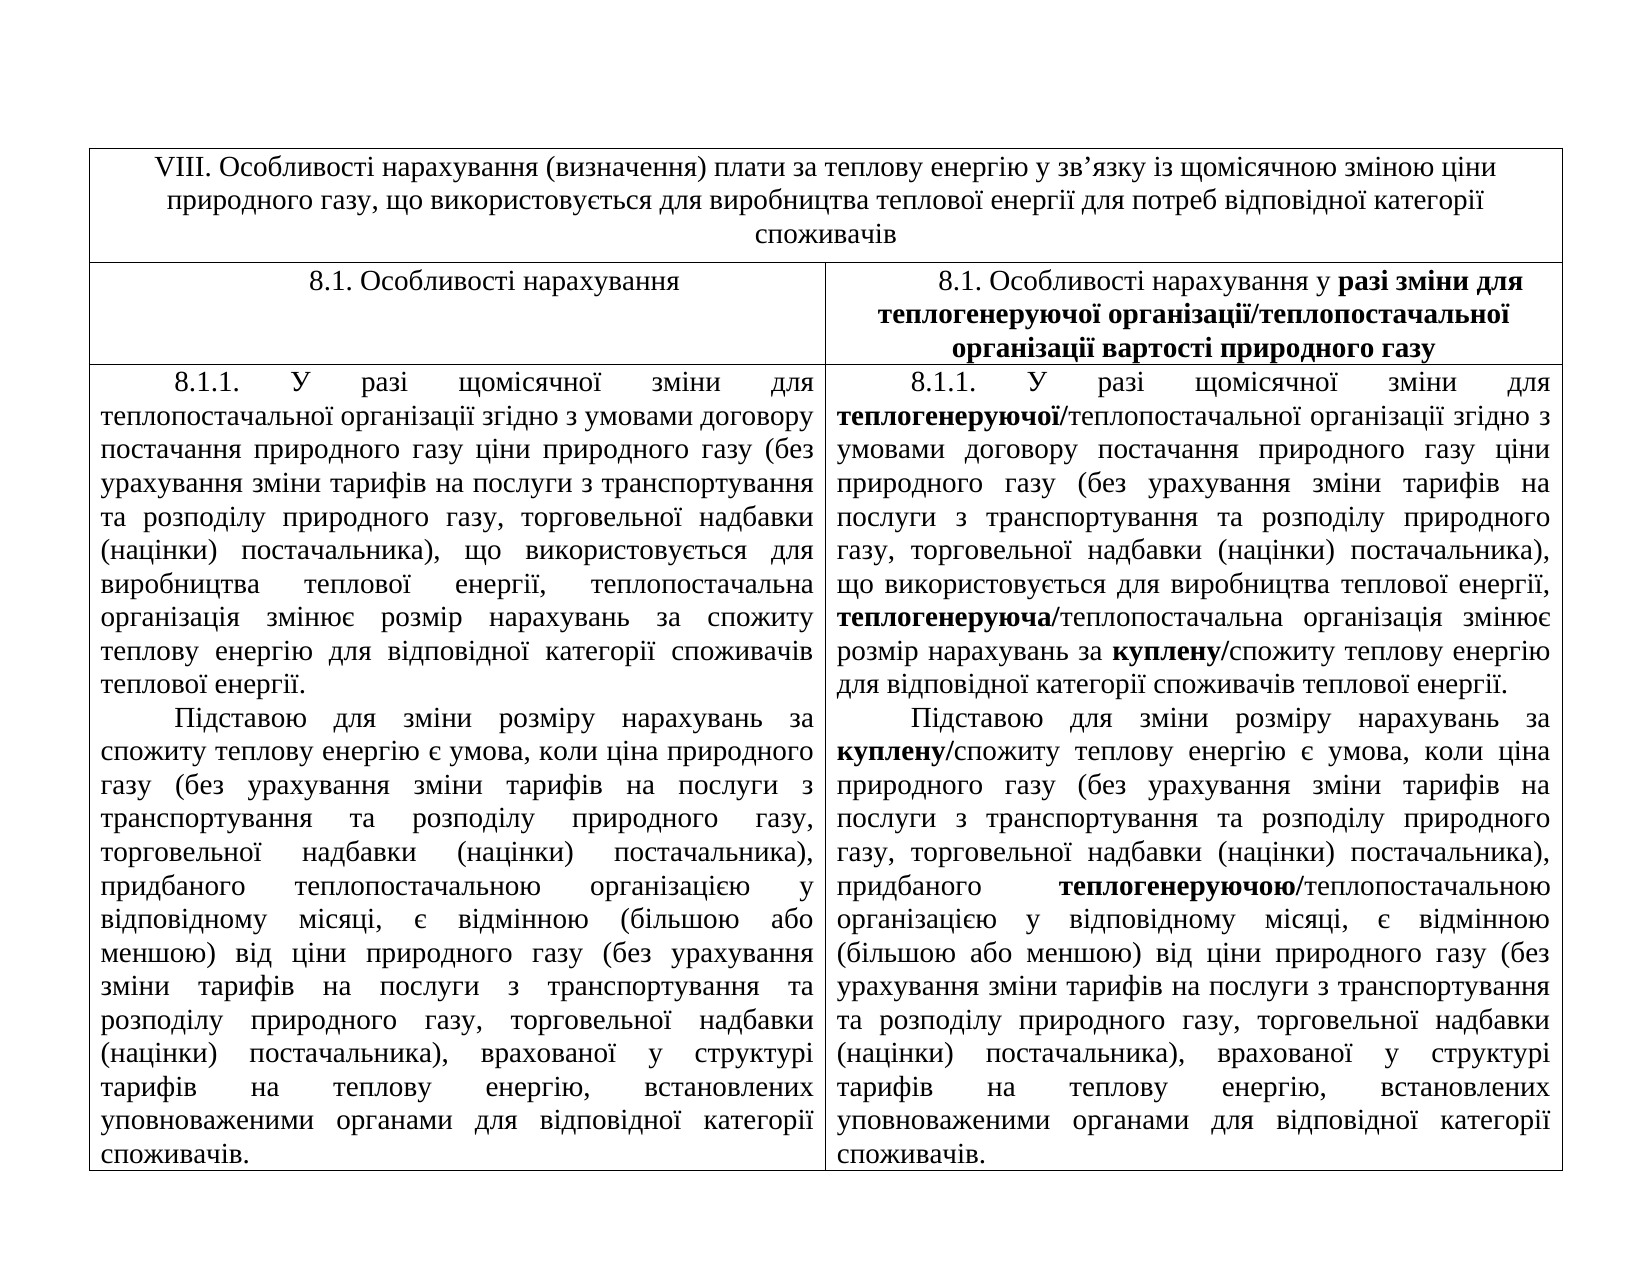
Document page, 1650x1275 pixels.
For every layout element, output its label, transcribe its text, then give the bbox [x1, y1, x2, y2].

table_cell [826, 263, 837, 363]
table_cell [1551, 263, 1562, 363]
table_header VIII. Особливості нарахування (визначення) плати за теплову енергію у зв’язку із щомісячною зміною ціни природного газу, що використовується для виробництва теплової енергії для потреб відповідної категорії споживачів [90, 149, 1562, 262]
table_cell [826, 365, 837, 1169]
table_cell 8.1. Особливості нарахування [90, 263, 825, 363]
table_cell 8.1.1. У разі щомісячної зміни для теплопостачальної організації згідно з умовами договору постачання природного газу ціни природного газу (без урахування зміни тарифів на послуги з транспортування та розподілу природного газу, торговельної надбавки (націнки) постачальника), що використовується для виробництва теплової енергії, теплопостачальна організація змінює розмір нарахувань за спожиту теплову енергію для відповідної категорії споживачів теплової енергії. Підставою для зміни розміру нарахувань за спожиту теплову енергію є умова, коли ціна природного газу (без урахування зміни тарифів на послуги з транспортування та розподілу природного газу, торговельної надбавки (націнки) постачальника), придбаного теплопостачальною організацією у відповідному місяці, є відмінною (більшою або меншою) від ціни природного газу (без урахування зміни тарифів на послуги з транспортування та розподілу природного газу, торговельної надбавки (націнки) постачальника), врахованої у структурі тарифів на теплову енергію, встановлених уповноваженими органами для відповідної категорії споживачів. [90, 365, 825, 1169]
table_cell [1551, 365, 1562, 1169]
